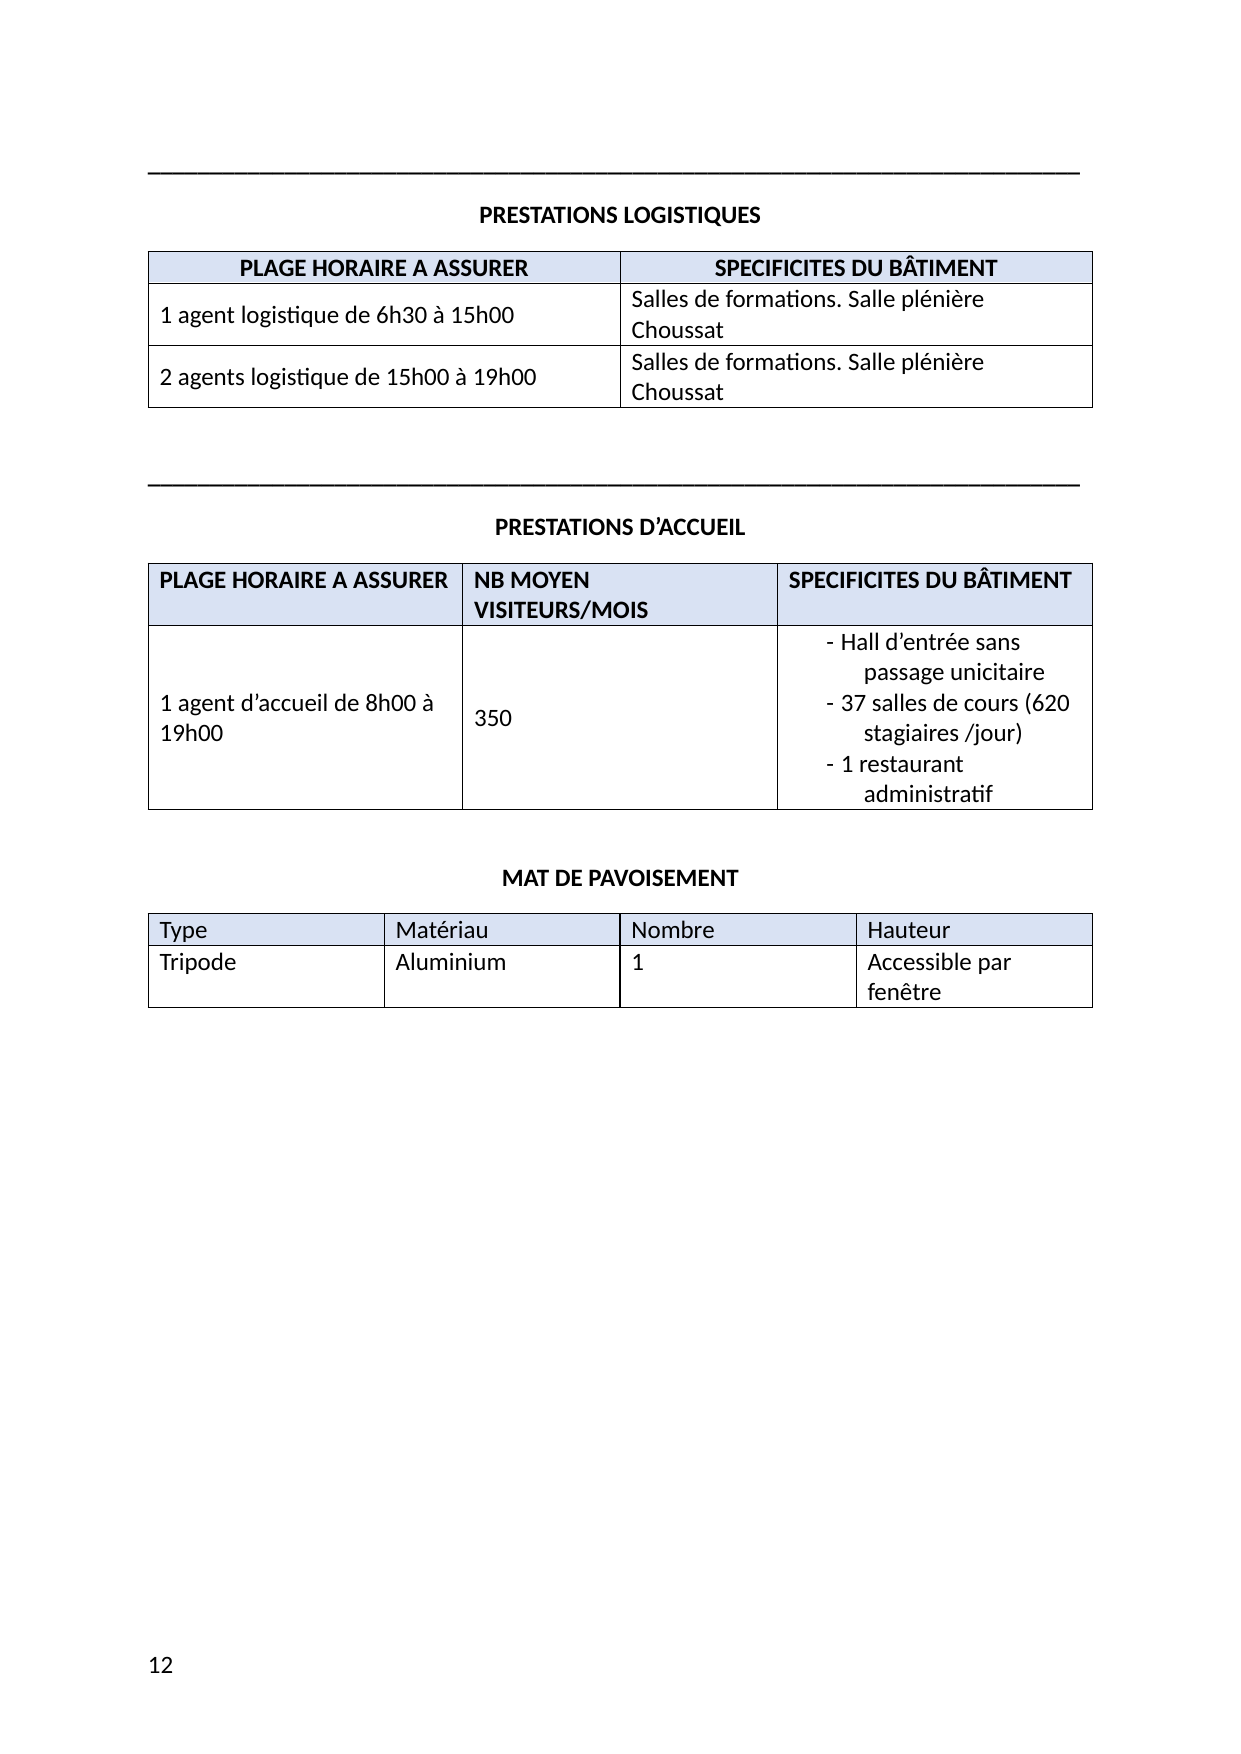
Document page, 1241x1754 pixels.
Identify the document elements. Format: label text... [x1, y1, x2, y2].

table_header Nombre [621, 914, 856, 945]
table_header SPECIFICITES DU BÂTIMENT [778, 564, 1092, 625]
text ___________________________________________________________________________ [148, 148, 1093, 178]
table_cell Salles de formations. Salle plénière Choussat [621, 284, 1092, 344]
table_header Hauteur [857, 914, 1092, 945]
table_cell Tripode [149, 946, 384, 1007]
table_header Matériau [385, 914, 619, 945]
table_cell Hall d’entrée sans passage unicitaire 37 salles de cours (620 stagiaires /jour) 1 restaurant administratif [778, 626, 1092, 809]
text PRESTATIONS D’ACCUEIL [148, 511, 1093, 542]
table_cell Aluminium [385, 946, 619, 1007]
table_cell 350 [463, 626, 777, 809]
table_header NB MOYEN VISITEURS/MOIS [463, 564, 777, 625]
text ___________________________________________________________________________ [148, 459, 1093, 490]
text MAT DE PAVOISEMENT [148, 862, 1093, 892]
table_header PLAGE HORAIRE A ASSURER [149, 252, 620, 282]
table_cell 1 [621, 946, 856, 1007]
table_cell 1 agent d’accueil de 8h00 à 19h00 [149, 626, 462, 809]
table_header PLAGE HORAIRE A ASSURER [149, 564, 462, 625]
table_header SPECIFICITES DU BÂTIMENT [621, 252, 1092, 282]
table_cell 1 agent logistique de 6h30 à 15h00 [149, 284, 620, 344]
table_cell Salles de formations. Salle plénière Choussat [621, 346, 1092, 407]
text PRESTATIONS LOGISTIQUES [148, 199, 1093, 230]
table_cell Accessible par fenêtre [857, 946, 1092, 1007]
table_cell 2 agents logistique de 15h00 à 19h00 [149, 346, 620, 407]
table_header Type [149, 914, 384, 945]
